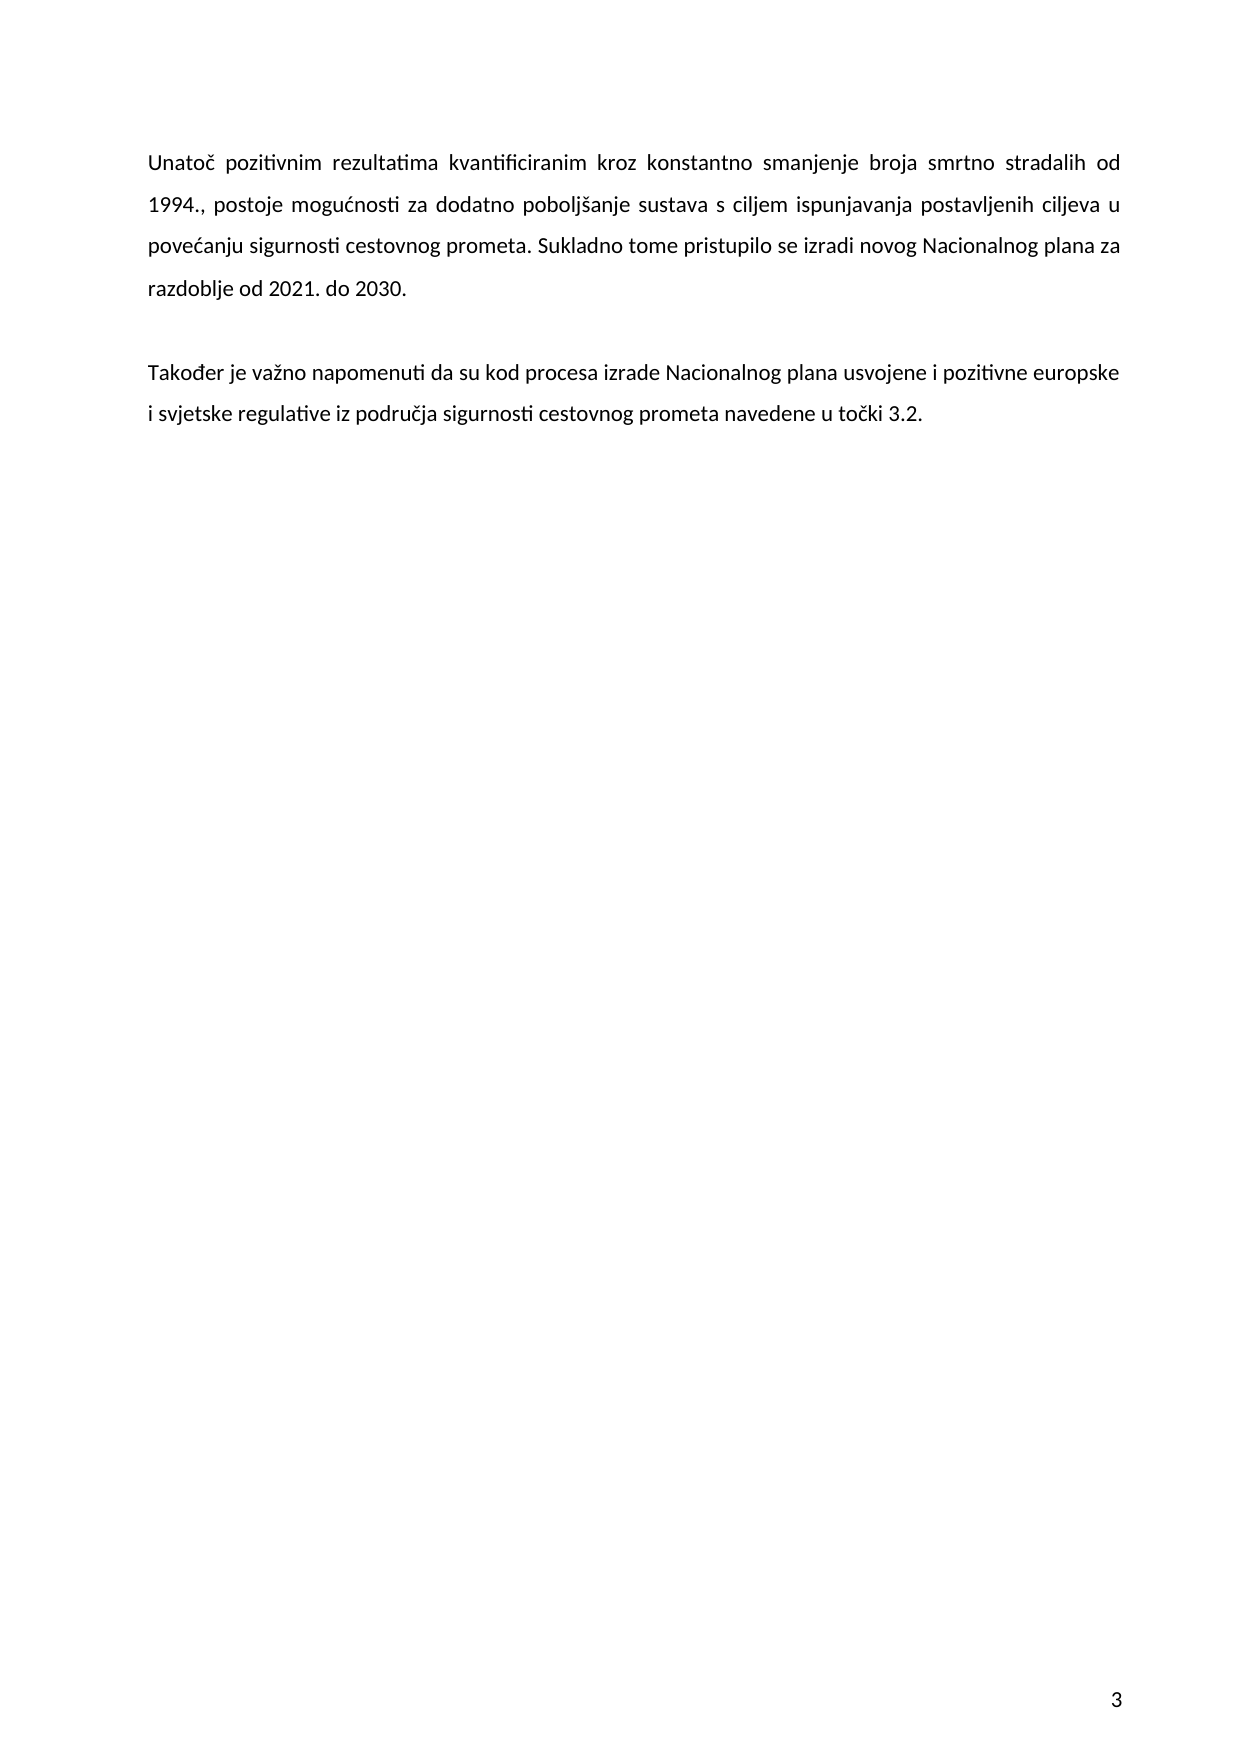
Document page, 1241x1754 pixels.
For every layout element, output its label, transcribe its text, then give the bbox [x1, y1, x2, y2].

text Također je važno napomenuti da su kod procesa izrade Nacionalnog plana usvojene i pozitivne europske i svjetske regulative iz područja sigurnosti cestovnog prometa navedene u točki 3.2. [148, 358, 1122, 428]
text Unatoč pozitivnim rezultatima kvantificiranim kroz konstantno smanjenje broja smrtno stradalih od 1994., postoje mogućnosti za dodatno poboljšanje sustava s ciljem ispunjavanja postavljenih ciljeva u povećanju sigurnosti cestovnog prometa. Sukladno tome pristupilo se izradi novog Nacionalnog plana za razdoblje od 2021. do 2030. [148, 148, 1122, 302]
